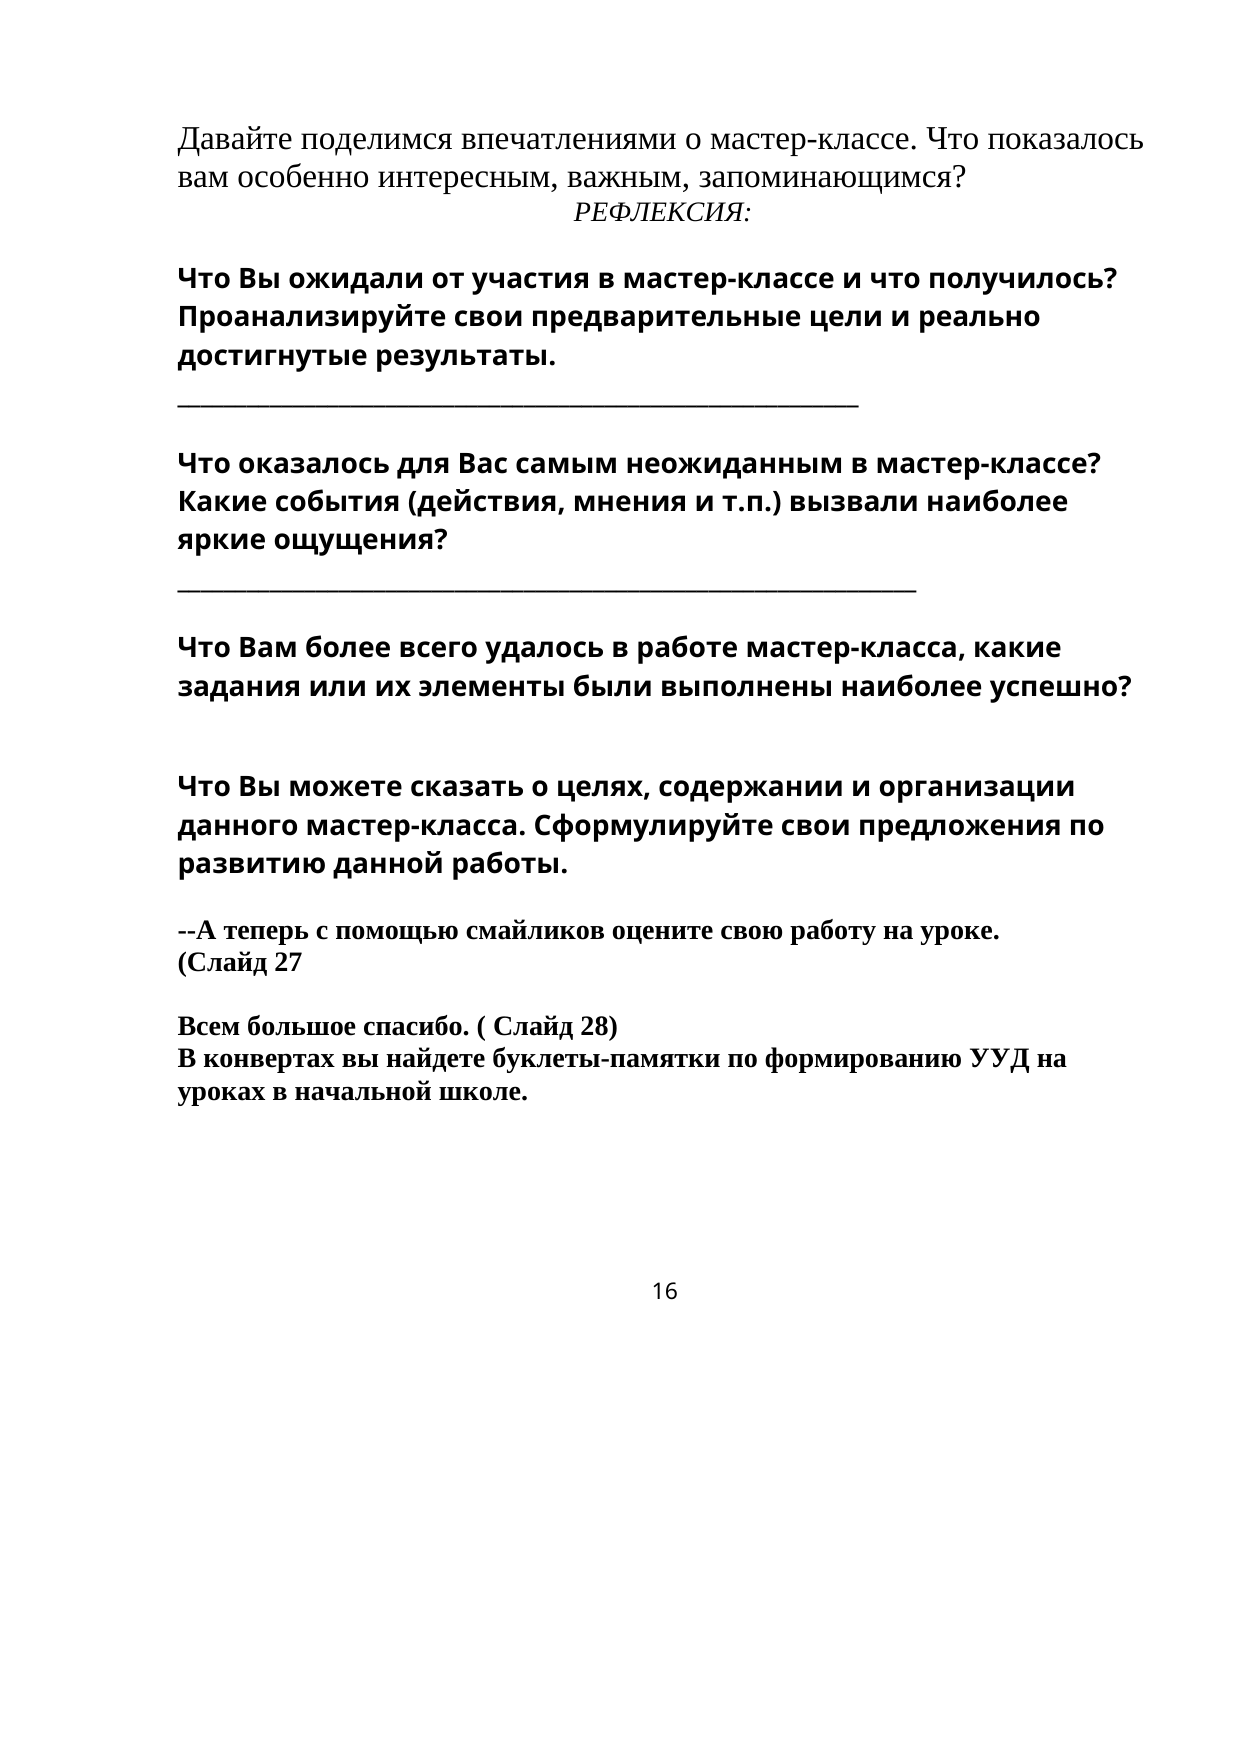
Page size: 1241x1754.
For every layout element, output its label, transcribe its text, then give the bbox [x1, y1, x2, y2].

text Что Вы можете сказать о целях, содержании и организации данного мастер-класса. Сформулируйте свои предложения по развитию данной работы. [177, 767, 1152, 882]
text Давайте поделимся впечатлениями о мастер-классе. Что показалось вам особенно интересным, важным, запоминающимся? [177, 118, 1152, 195]
text (Слайд 27 [177, 945, 1152, 978]
text Что Вам более всего удалось в работе мастер-класса, какие задания или их элементы были выполнены наиболее успешно? [177, 628, 1152, 704]
text Что оказалось для Вас самым неожиданным в мастер-классе? Какие события (действия, мнения и т.п.) вызвали наиболее яркие ощущения? [177, 443, 1152, 558]
text В конвертах вы найдете буклеты-памятки по формированию УУД на уроках в начальной школе. [177, 1041, 1152, 1106]
text Всем большое спасибо. ( Слайд 28) [177, 1009, 1152, 1041]
text Что Вы ожидали от участия в мастер-классе и что получилось? Проанализируйте свои предварительные цели и реально достигнутые результаты. ___________________________________________________________ [177, 258, 1152, 412]
text ________________________________________________________________ [177, 558, 1152, 596]
text 16 [177, 1275, 1152, 1306]
text РЕФЛЕКСИЯ: [177, 195, 1152, 227]
text --А теперь с помощью смайликов оцените свою работу на уроке. [177, 913, 1152, 945]
